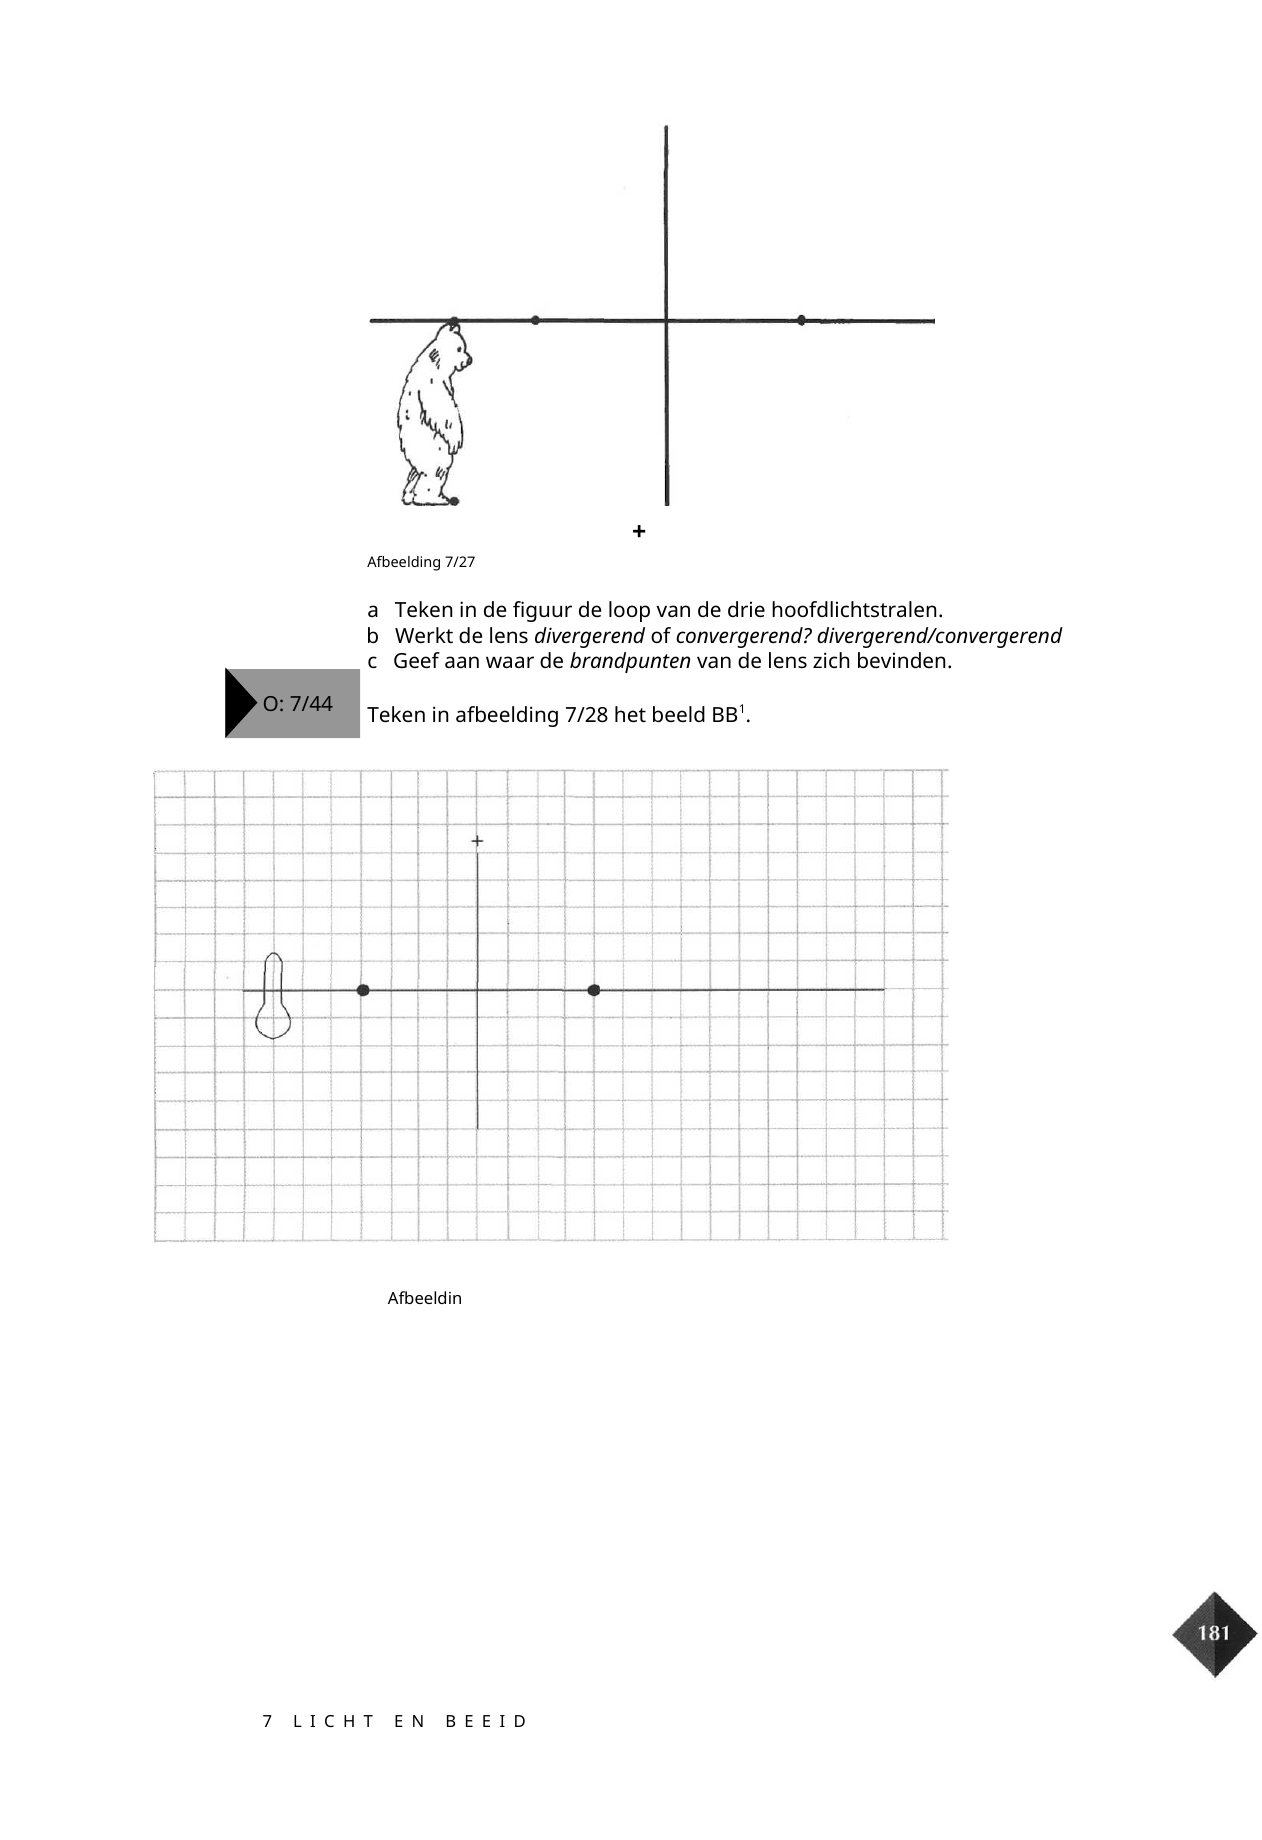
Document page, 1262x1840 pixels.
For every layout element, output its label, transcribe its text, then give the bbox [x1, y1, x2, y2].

text + [232, 514, 646, 548]
text a Teken in de figuur de loop van de drie hoofdlichtstralen. [367, 597, 1162, 623]
text Afbeelding 7/28 [388, 1287, 469, 1307]
text Afbeelding 7/27 [367, 552, 1162, 572]
text b Werkt de lens divergerend of convergerend? divergerend/convergerend [366, 623, 1162, 648]
picture [369, 118, 935, 506]
picture [153, 768, 949, 1243]
picture [1162, 1577, 1262, 1694]
text c Geef aan waar de brandpunten van de lens zich bevinden. [367, 648, 1162, 674]
text Teken in afbeelding 7/28 het beeld BB1. [367, 700, 1162, 728]
